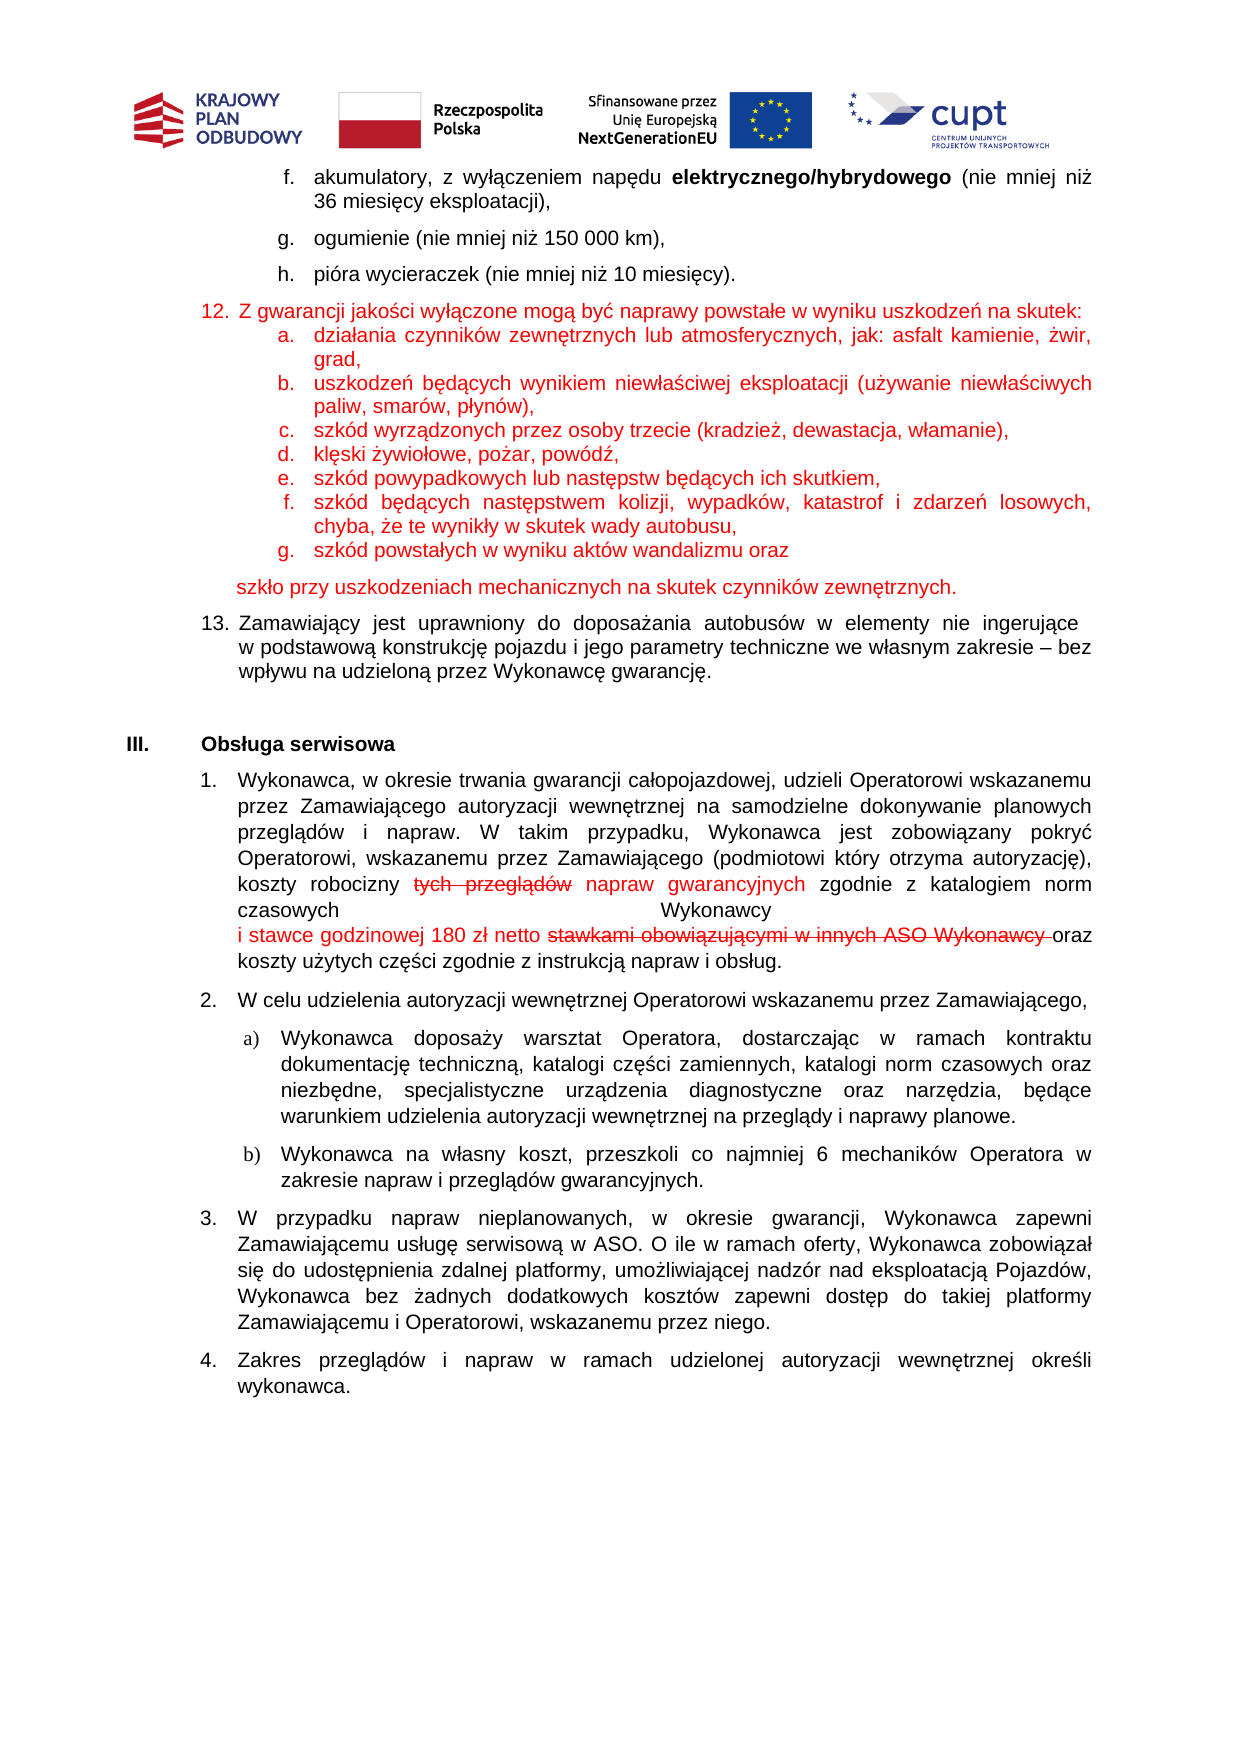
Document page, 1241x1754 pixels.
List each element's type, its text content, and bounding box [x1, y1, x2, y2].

list działania czynników zewnętrznych lub atmosferycznych, jak: asfalt kamienie, żwir, grad, [295, 322, 1092, 370]
list W celu udzielenia autoryzacji wewnętrznej Operatorowi wskazanemu przez Zamawiającego, [200, 987, 1092, 1011]
list uszkodzeń będących wynikiem niewłaściwej eksploatacji (używanie niewłaściwych paliw, smarów, płynów), [295, 370, 1092, 418]
list Wykonawca doposaży warsztat Operatora, dostarczając w ramach kontraktu dokumentację techniczną, katalogi części zamiennych, katalogi norm czasowych oraz niezbędne, specjalistyczne urządzenia diagnostyczne oraz narzędzia, będące warunkiem udzielenia autoryzacji wewnętrznej na przeglądy i naprawy planowe. [243, 1026, 1092, 1127]
list szkód powypadkowych lub następstw będących ich skutkiem, [295, 466, 1092, 490]
list pióra wycieraczek (nie mniej niż 10 miesięcy). [295, 262, 1092, 286]
list szkód powstałych w wyniku aktów wandalizmu oraz [295, 538, 1092, 562]
text szkło przy uszkodzeniach mechanicznych na skutek czynników zewnętrznych. [162, 574, 1092, 598]
list Wykonawca, w okresie trwania gwarancji całopojazdowej, udzieli Operatorowi wskazanemu przez Zamawiającego autoryzacji wewnętrznej na samodzielne dokonywanie planowych przeglądów i napraw. W takim przypadku, Wykonawca jest zobowiązany pokryć Operatorowi, wskazanemu przez Zamawiającego (podmiotowi który otrzyma autoryzację), koszty robocizny tych przeglądów napraw gwarancyjnych zgodnie z katalogiem norm czasowych Wykonawcy i stawce godzinowej 180 zł netto stawkami obowiązującymi w innych ASO Wykonawcy oraz koszty użytych części zgodnie z instrukcją napraw i obsług. [200, 768, 1092, 973]
list akumulatory, z wyłączeniem napędu elektrycznego/hybrydowego (nie mniej niż 36 miesięcy eksploatacji), [295, 165, 1092, 213]
list szkód wyrządzonych przez osoby trzecie (kradzież, dewastacja, włamanie), [295, 418, 1092, 442]
list Zakres przeglądów i napraw w ramach udzielonej autoryzacji wewnętrznej określi wykonawca. [200, 1348, 1092, 1398]
picture [118, 73, 1063, 166]
list klęski żywiołowe, pożar, powódź, [295, 442, 1092, 466]
list ogumienie (nie mniej niż 150 000 km), [295, 226, 1092, 249]
list Zamawiający jest uprawniony do doposażania autobusów w elementy nie ingerujące w podstawową konstrukcję pojazdu i jego parametry techniczne we własnym zakresie – bez wpływu na udzieloną przez Wykonawcę gwarancję. [201, 611, 1092, 683]
list Wykonawca na własny koszt, przeszkoli co najmniej 6 mechaników Operatora w zakresie napraw i przeglądów gwarancyjnych. [243, 1142, 1092, 1192]
list W przypadku napraw nieplanowanych, w okresie gwarancji, Wykonawca zapewni Zamawiającemu usługę serwisową w ASO. O ile w ramach oferty, Wykonawca zobowiązał się do udostępnienia zdalnej platformy, umożliwiającej nadzór nad eksploatacją Pojazdów, Wykonawca bez żadnych dodatkowych kosztów zapewni dostęp do takiej platformy Zamawiającemu i Operatorowi, wskazanemu przez niego. [200, 1206, 1092, 1333]
list szkód będących następstwem kolizji, wypadków, katastrof i zdarzeń losowych, chyba, że te wynikły w skutek wady autobusu, [295, 490, 1092, 538]
list Z gwarancji jakości wyłączone mogą być naprawy powstałe w wyniku uszkodzeń na skutek: [201, 298, 1092, 322]
list Obsługa serwisowa [126, 732, 1092, 756]
